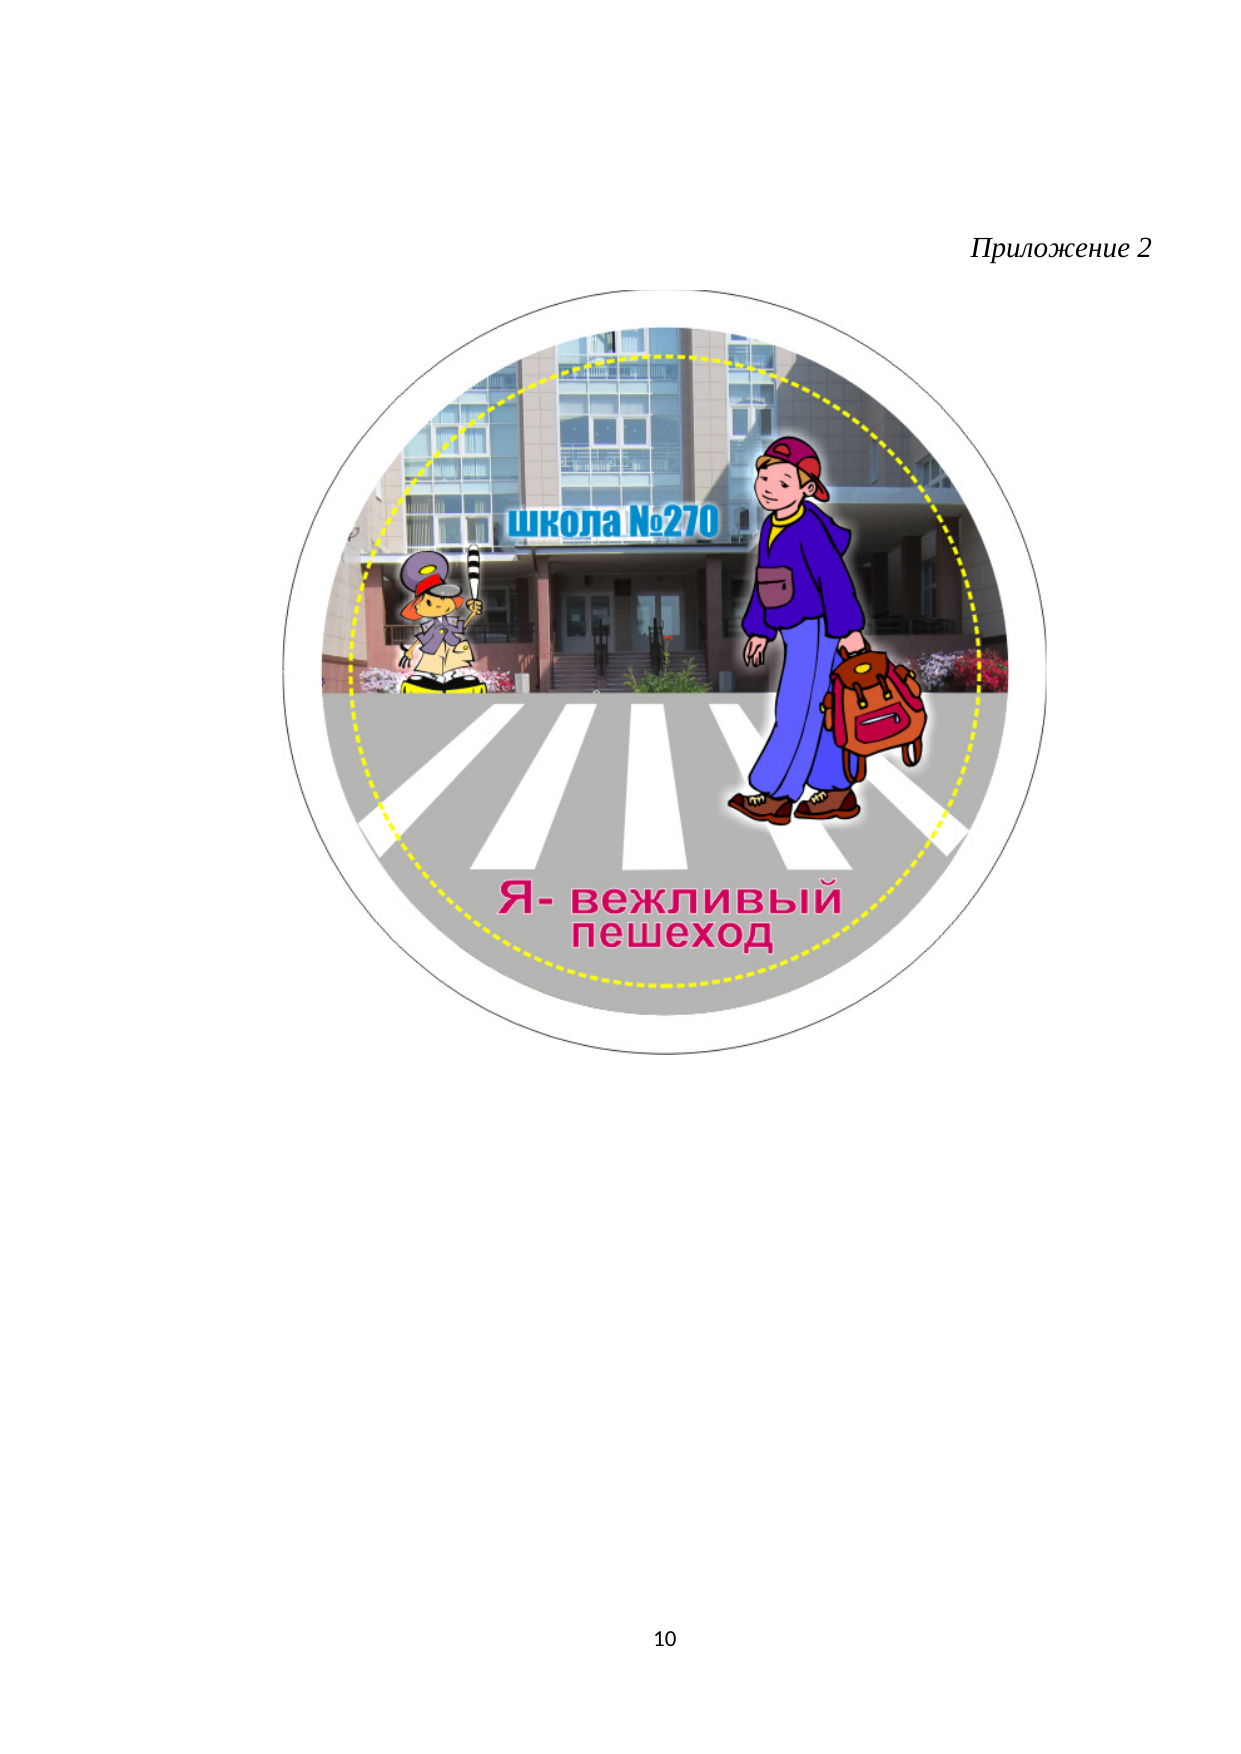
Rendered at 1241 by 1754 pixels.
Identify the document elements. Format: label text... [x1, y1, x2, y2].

picture [282, 290, 1047, 1055]
text Приложение 2 [177, 231, 1152, 264]
